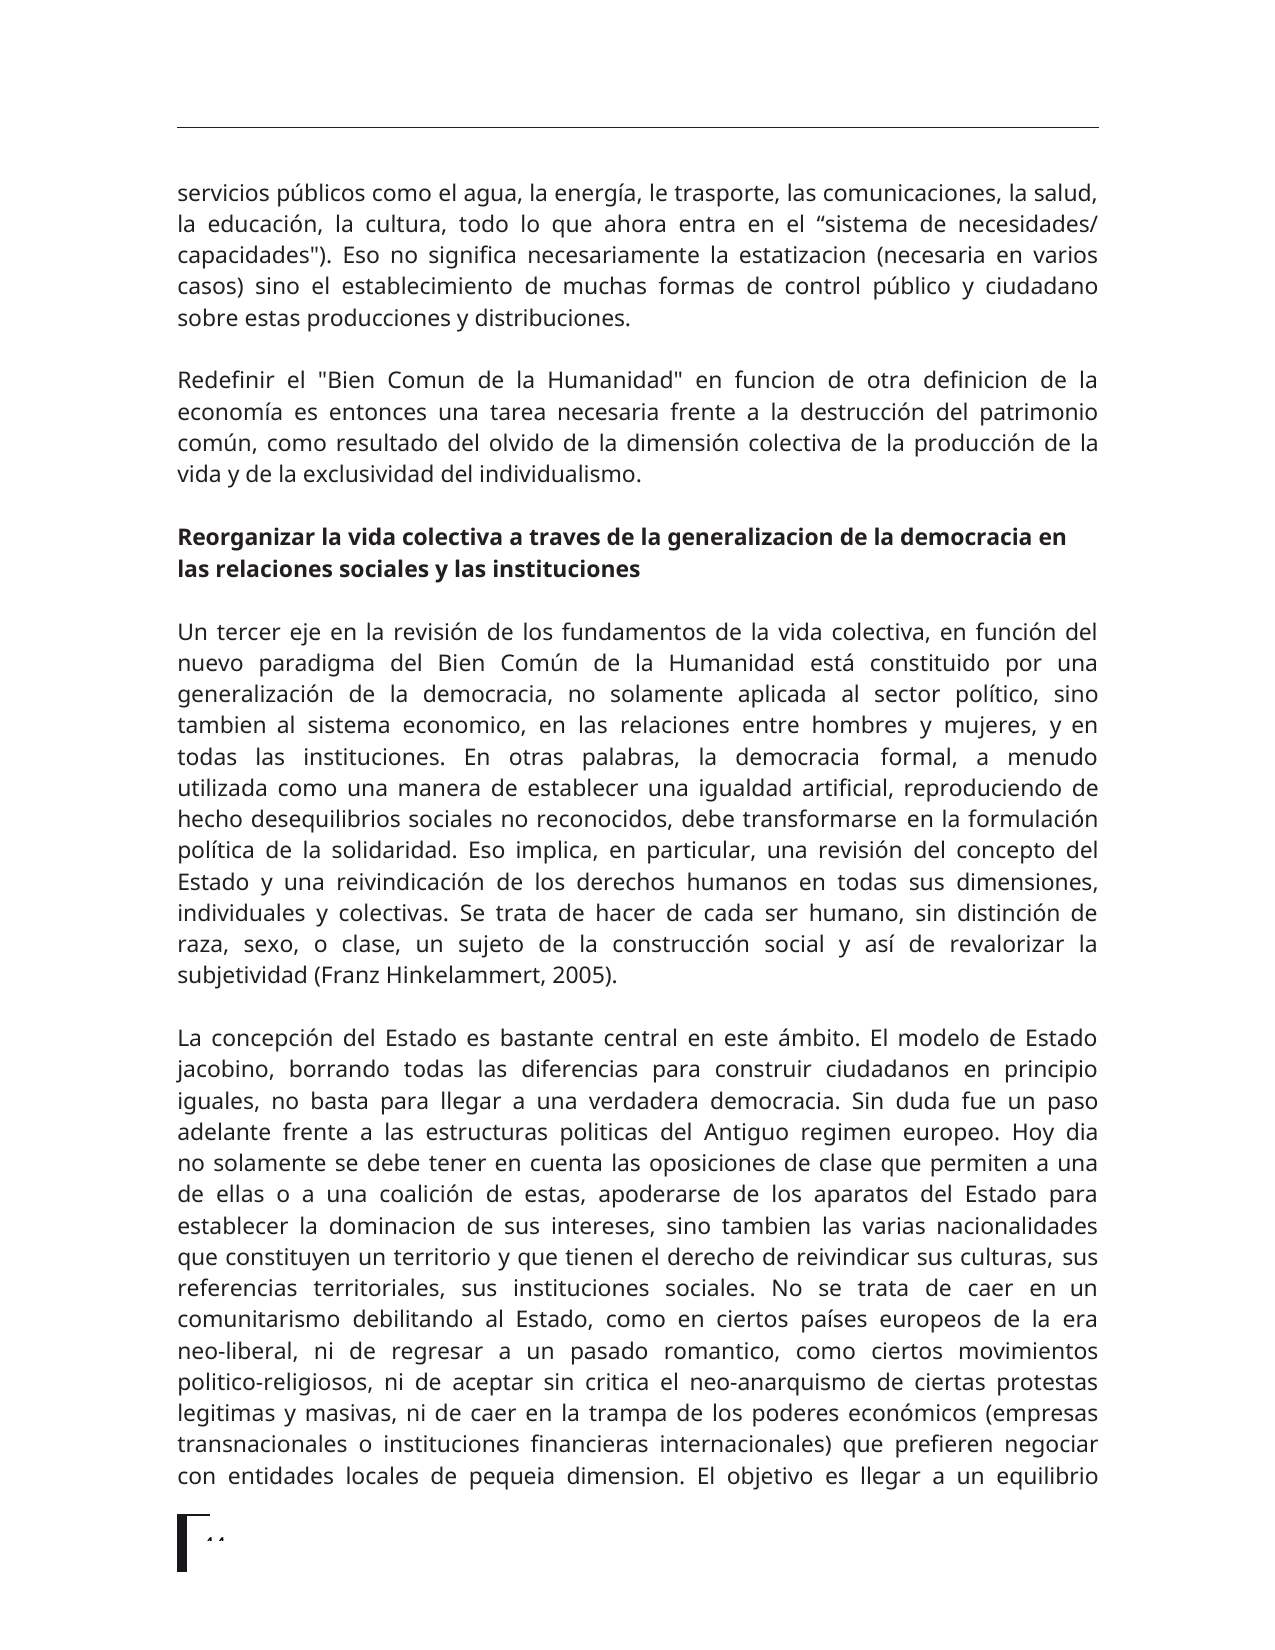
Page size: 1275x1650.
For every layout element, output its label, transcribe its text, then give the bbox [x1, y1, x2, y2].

text Un tercer eje en la revisión de los fundamentos de la vida colectiva, en función del nuevo paradigma del Bien Común de la Humanidad está constituido por una generalización de la democracia, no solamente aplicada al sector político, sino tambien al sistema economico, en las relaciones entre hombres y mujeres, y en todas las instituciones. En otras palabras, la democracia formal, a menudo utilizada como una manera de establecer una igualdad artificial, reproduciendo de hecho desequilibrios sociales no reconocidos, debe transformarse en la formulación política de la solidaridad. Eso implica, en particular, una revisión del concepto del Estado y una reivindicación de los derechos humanos en todas sus dimensiones, individuales y colectivas. Se trata de hacer de cada ser humano, sin distinción de raza, sexo, o clase, un sujeto de la construcción social y así de revalorizar la subjetividad (Franz Hinkelammert, 2005). [177, 615, 1098, 990]
text Reorganizar la vida colectiva a traves de la generalizacion de la democracia en [177, 521, 1110, 552]
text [177, 1022, 1098, 1491]
text servicios públicos como el agua, la energía, le trasporte, las comunicaciones, la salud, la educación, la cultura, todo lo que ahora entra en el “sistema de necesidades/ capacidades"). Eso no significa necesariamente la estatizacion (necesaria en varios casos) sino el establecimiento de muchas formas de control público y ciudadano sobre estas producciones y distribuciones. [177, 177, 1098, 333]
text las relaciones sociales y las instituciones [177, 552, 1110, 584]
text Redefinir el "Bien Comun de la Humanidad" en funcion de otra definicion de la economía es entonces una tarea necesaria frente a la destrucción del patrimonio común, como resultado del olvido de la dimensión colectiva de la producción de la vida y de la exclusividad del individualismo. [177, 364, 1099, 489]
